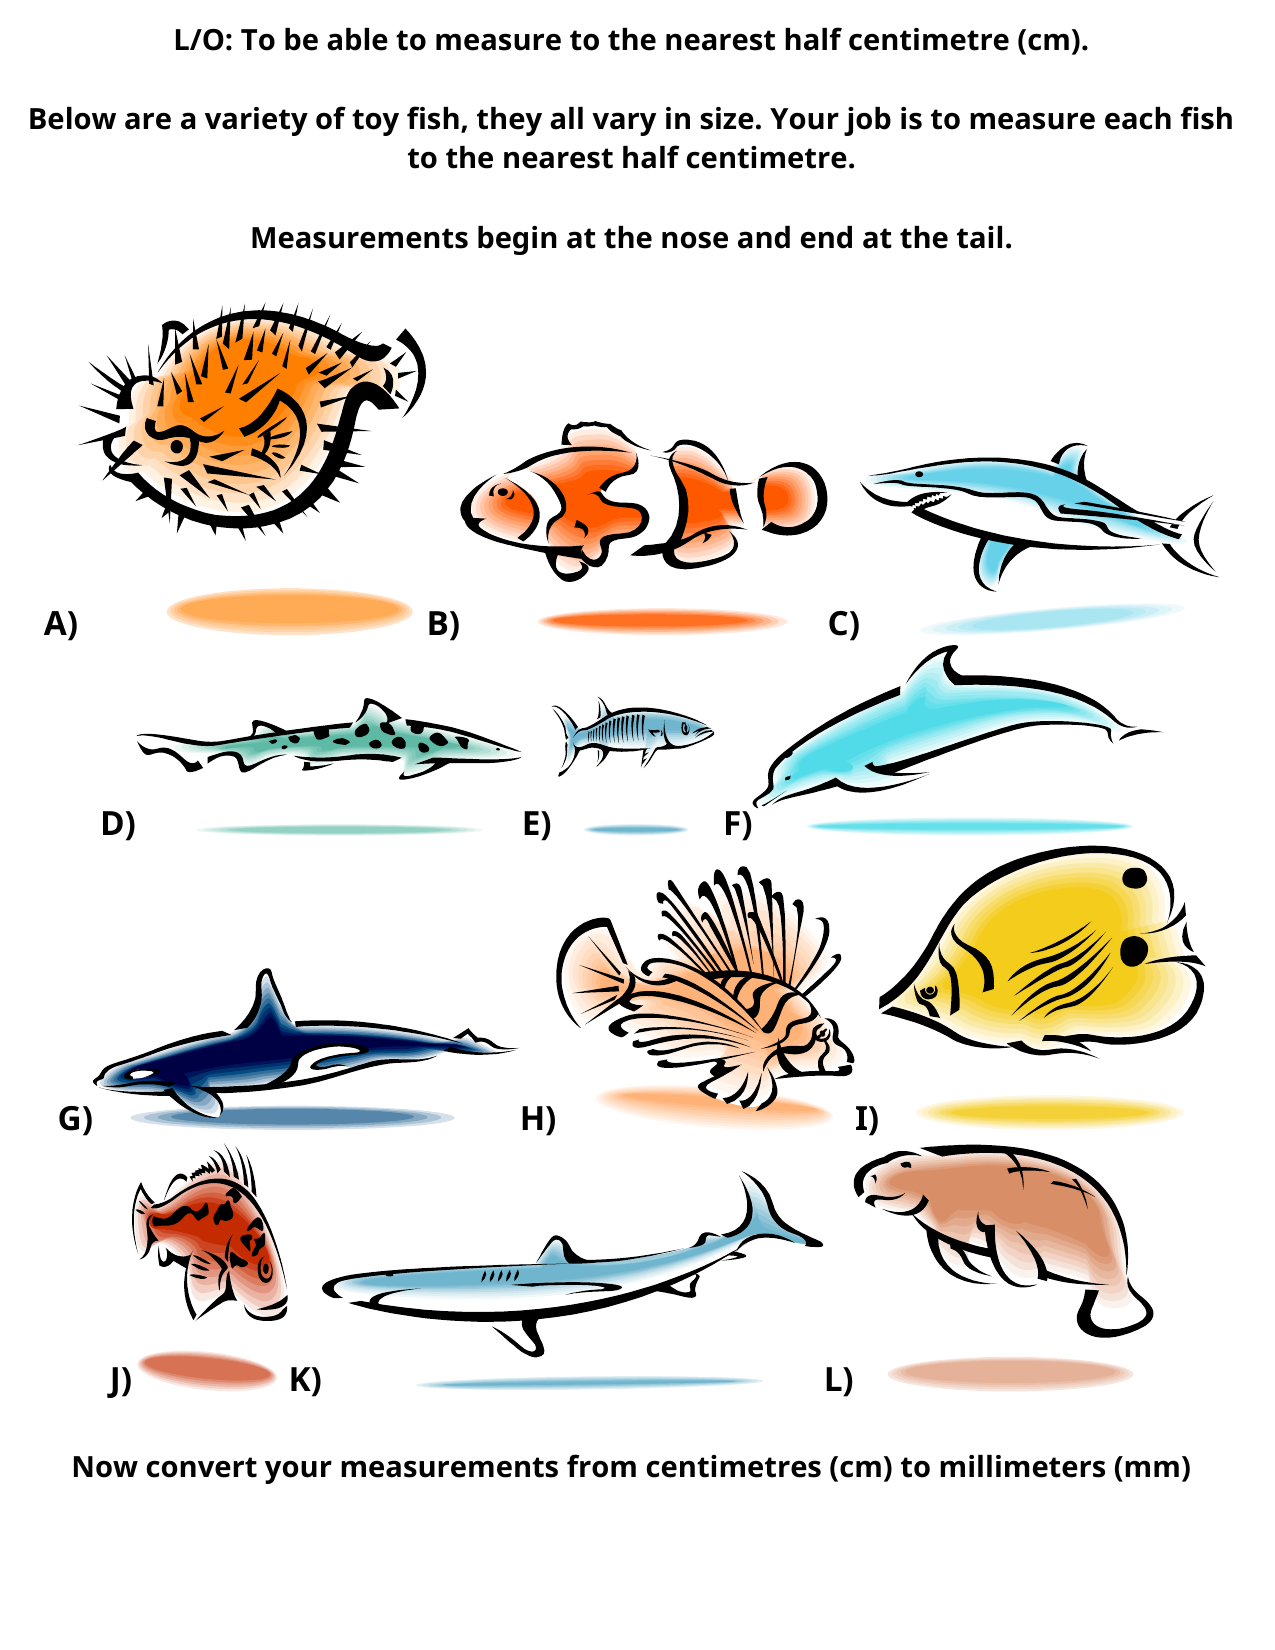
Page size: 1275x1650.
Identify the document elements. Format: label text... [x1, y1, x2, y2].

text Measurements begin at the nose and end at the tail. [18, 217, 1245, 257]
text A)B)C) [18, 302, 1245, 645]
text J)K)L) [18, 1140, 1245, 1401]
text G)H)I) [18, 846, 1245, 1140]
text Below are a variety of toy fish, they all vary in size. Your job is to measure each fish to the nearest half centimetre. [18, 98, 1245, 177]
text D)E) F) [18, 645, 1245, 846]
text L/O: To be able to measure to the nearest half centimetre (cm). [18, 19, 1245, 58]
text Now convert your measurements from centimetres (cm) to millimeters (mm) [18, 1447, 1245, 1486]
